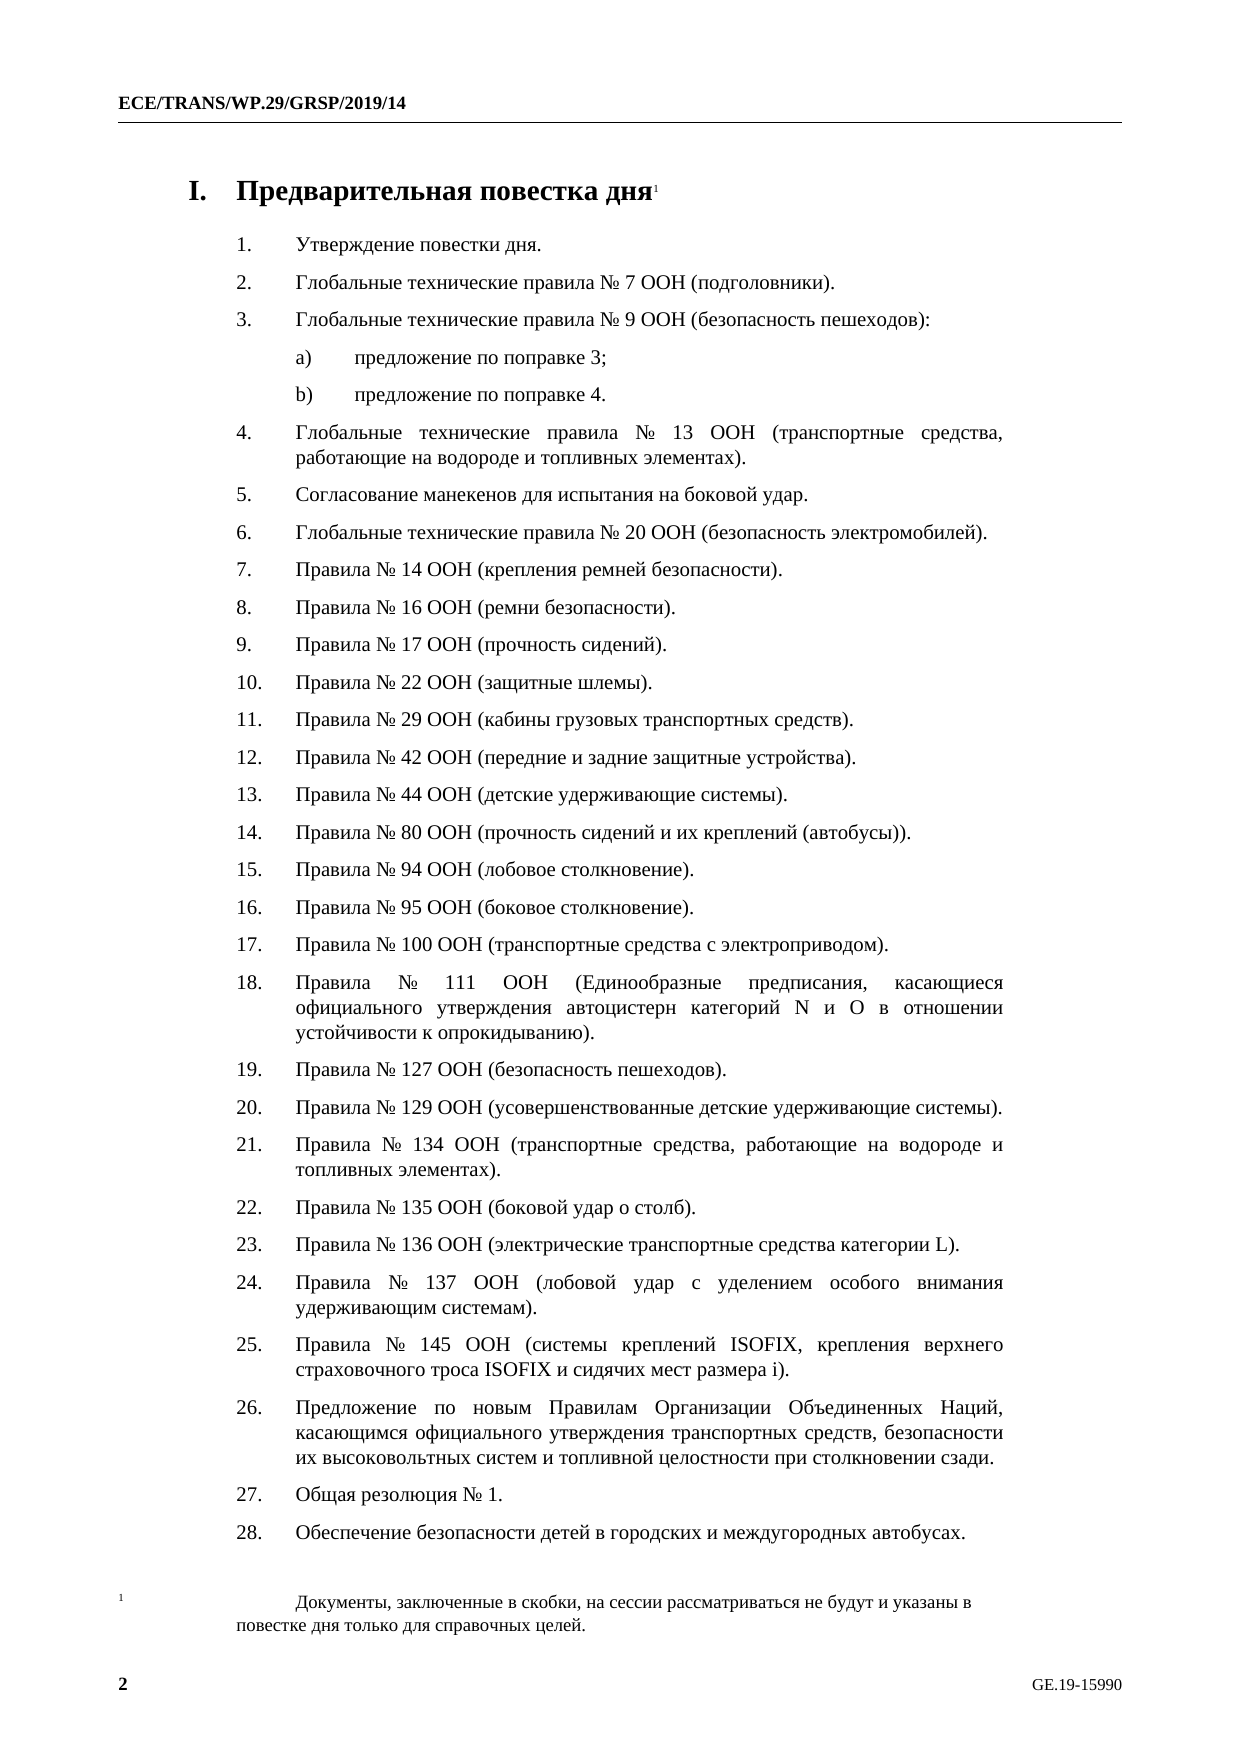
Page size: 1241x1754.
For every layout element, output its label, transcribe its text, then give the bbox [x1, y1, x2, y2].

text 7. Правила № 14 ООН (крепления ремней безопасности). [236, 556, 1004, 581]
text 4. Глобальные технические правила № 13 ООН (транспортные средства, работающие на водороде и топливных элементах). [236, 419, 1004, 469]
text 23. Правила № 136 ООН (электрические транспортные средства категории L). [236, 1231, 1004, 1256]
text 24. Правила № 137 ООН (лобовой удар с уделением особого внимания удерживающим системам). [236, 1269, 1004, 1319]
text 9. Правила № 17 ООН (прочность сидений). [236, 631, 1004, 656]
text 15. Правила № 94 ООН (лобовое столкновение). [236, 856, 1004, 881]
text 18. Правила № 111 ООН (Единообразные предписания, касающиеся официального утверждения автоцистерн категорий N и O в отношении устойчивости к опрокидыванию). [236, 969, 1004, 1044]
text 1. Утверждение повестки дня. [236, 231, 1004, 256]
text 27. Общая резолюция № 1. [236, 1481, 1004, 1506]
text 10. Правила № 22 ООН (защитные шлемы). [236, 669, 1004, 694]
text 8. Правила № 16 ООН (ремни безопасности). [236, 594, 1004, 619]
text 6. Глобальные технические правила № 20 ООН (безопасность электромобилей). [236, 519, 1004, 544]
text 20. Правила № 129 ООН (усовершенствованные детские удерживающие системы). [236, 1094, 1004, 1119]
text 5. Согласование манекенов для испытания на боковой удар. [236, 481, 1004, 506]
text 13. Правила № 44 ООН (детские удерживающие системы). [236, 781, 1004, 806]
text 25. Правила № 145 ООН (системы креплений ISOFIX, крепления верхнего страховочного троса ISOFIX и сидячих мест размера i). [236, 1331, 1004, 1381]
text 12. Правила № 42 ООН (передние и задние защитные устройства). [236, 744, 1004, 769]
text 14. Правила № 80 ООН (прочность сидений и их креплений (автобусы)). [236, 819, 1004, 844]
text I. Предварительная повестка дня [118, 173, 1004, 206]
text 16. Правила № 95 ООН (боковое столкновение). [236, 894, 1004, 919]
text b) предложение по поправке 4. [295, 381, 1004, 406]
text a) предложение по поправке 3; [295, 344, 1004, 369]
text 21. Правила № 134 ООН (транспортные средства, работающие на водороде и топливных элементах). [236, 1131, 1004, 1181]
text 2. Глобальные технические правила № 7 ООН (подголовники). [236, 269, 1004, 294]
text 11. Правила № 29 ООН (кабины грузовых транспортных средств). [236, 706, 1004, 731]
text 22. Правила № 135 ООН (боковой удар о столб). [236, 1194, 1004, 1219]
text 26. Предложение по новым Правилам Организации Объединенных Наций, касающимся официального утверждения транспортных средств, безопасности их высоковольтных систем и топливной целостности при столкновении сзади. [236, 1394, 1004, 1469]
text 28. Обеспечение безопасности детей в городских и междугородных автобусах. [236, 1519, 1004, 1544]
text 3. Глобальные технические правила № 9 ООН (безопасность пешеходов): [236, 306, 1004, 331]
text 19. Правила № 127 ООН (безопасность пешеходов). [236, 1056, 1004, 1081]
text 17. Правила № 100 ООН (транспортные средства с электроприводом). [236, 931, 1004, 956]
